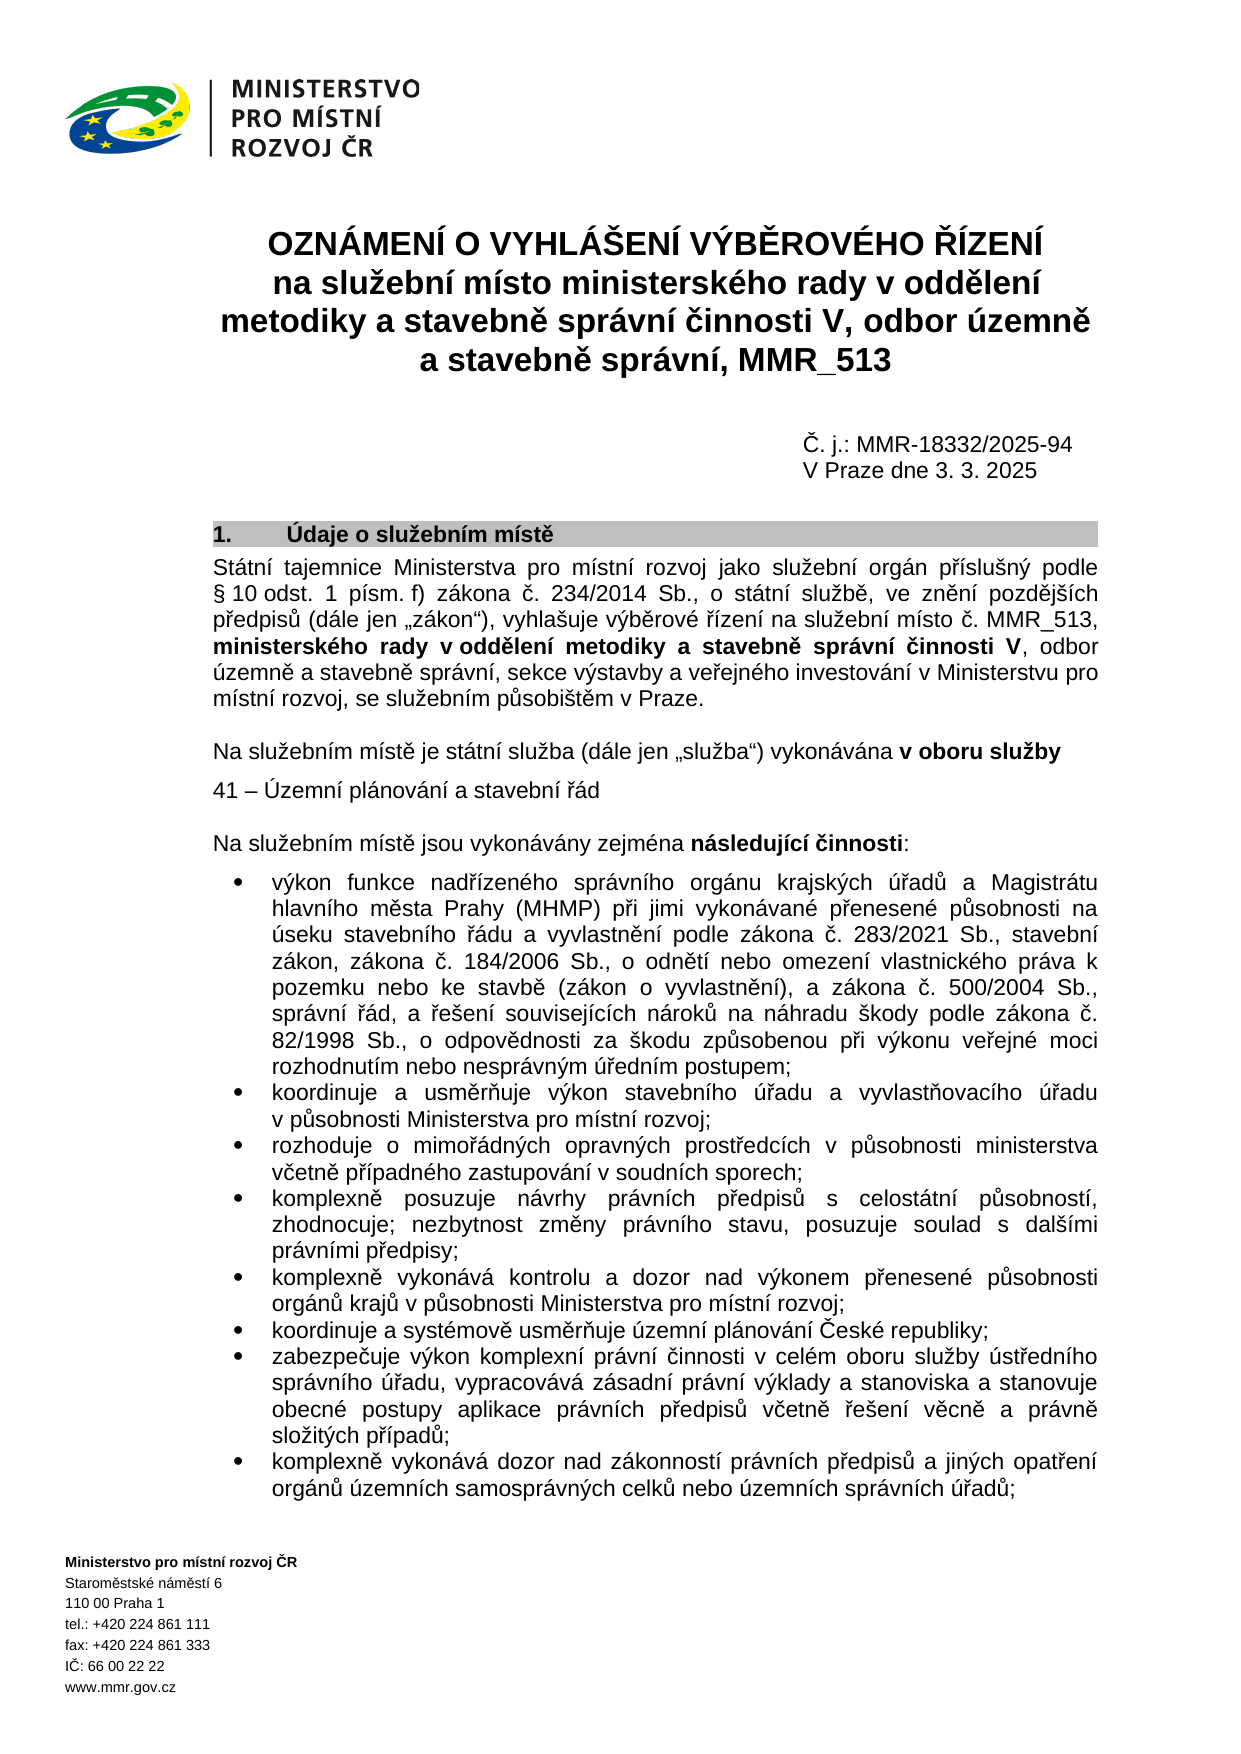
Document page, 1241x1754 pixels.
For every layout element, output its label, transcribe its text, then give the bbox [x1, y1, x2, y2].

subtitle 1. Údaje o služebním místě [213, 521, 1098, 547]
picture [65, 79, 420, 157]
list zabezpečuje výkon komplexní právní činnosti v celém oboru služby ústředního správního úřadu, vypracovává zásadní právní výklady a stanoviska a stanovuje obecné postupy aplikace právních předpisů včetně řešení věcně a právně složitých případů; [234, 1343, 1098, 1448]
list výkon funkce nadřízeného správního orgánu krajských úřadů a Magistrátu hlavního města Prahy (MHMP) při jimi vykonávané přenesené působnosti na úseku stavebního řádu a vyvlastnění podle zákona č. 283/2021 Sb., stavební zákon, zákona č. 184/2006 Sb., o odnětí nebo omezení vlastnického práva k pozemku nebo ke stavbě (zákon o vyvlastnění), a zákona č. 500/2004 Sb., správní řád, a řešení souvisejících nároků na náhradu škody podle zákona č. 82/1998 Sb., o odpovědnosti za škodu způsobenou při výkonu veřejné moci rozhodnutím nebo nesprávným úředním postupem; [234, 868, 1098, 1079]
text 41 – Územní plánování a stavební řád [213, 777, 1098, 803]
text V Praze dne 3. 3. 2025 [729, 457, 1098, 483]
list komplexně vykonává kontrolu a dozor nad výkonem přenesené působnosti orgánů krajů v působnosti Ministerstva pro místní rozvoj; [234, 1264, 1098, 1317]
text Na služebním místě jsou vykonávány zejména následující činnosti: [213, 830, 1098, 856]
list koordinuje a usměrňuje výkon stavebního úřadu a vyvlastňovacího úřadu v působnosti Ministerstva pro místní rozvoj; [234, 1079, 1098, 1132]
text Státní tajemnice Ministerstva pro místní rozvoj jako služební orgán příslušný podle § 10 odst. 1 písm. f) zákona č. 234/2014 Sb., o státní službě, ve znění pozdějších předpisů (dále jen „zákon“), vyhlašuje výběrové řízení na služební místo č. MMR_513, ministerského rady v oddělení metodiky a stavebně správní činnosti V, odbor územně a stavebně správní, sekce výstavby a veřejného investování v Ministerstvu pro místní rozvoj, se služebním působištěm v Praze. [213, 554, 1098, 712]
list rozhoduje o mimořádných opravných prostředcích v působnosti ministerstva včetně případného zastupování v soudních sporech; [234, 1132, 1098, 1185]
text Č. j.: MMR-18332/2025-94 [729, 431, 1098, 457]
text Na služebním místě je státní služba (dále jen „služba“) vykonávána v oboru služby [213, 738, 1098, 764]
text OZNÁMENÍ O VYHLÁŠENÍ VÝBĚROVÉHO ŘÍZENÍ [213, 224, 1098, 263]
list komplexně posuzuje návrhy právních předpisů s celostátní působností, zhodnocuje; nezbytnost změny právního stavu, posuzuje soulad s dalšími právními předpisy; [234, 1185, 1098, 1264]
text na služební místo ministerského rady v oddělení metodiky a stavebně správní činnosti V, odbor územně a stavebně správní, MMR_513 [213, 263, 1098, 378]
list komplexně vykonává dozor nad zákonností právních předpisů a jiných opatření orgánů územních samosprávných celků nebo územních správních úřadů; [234, 1448, 1098, 1501]
list koordinuje a systémově usměrňuje územní plánování České republiky; [234, 1317, 1098, 1343]
